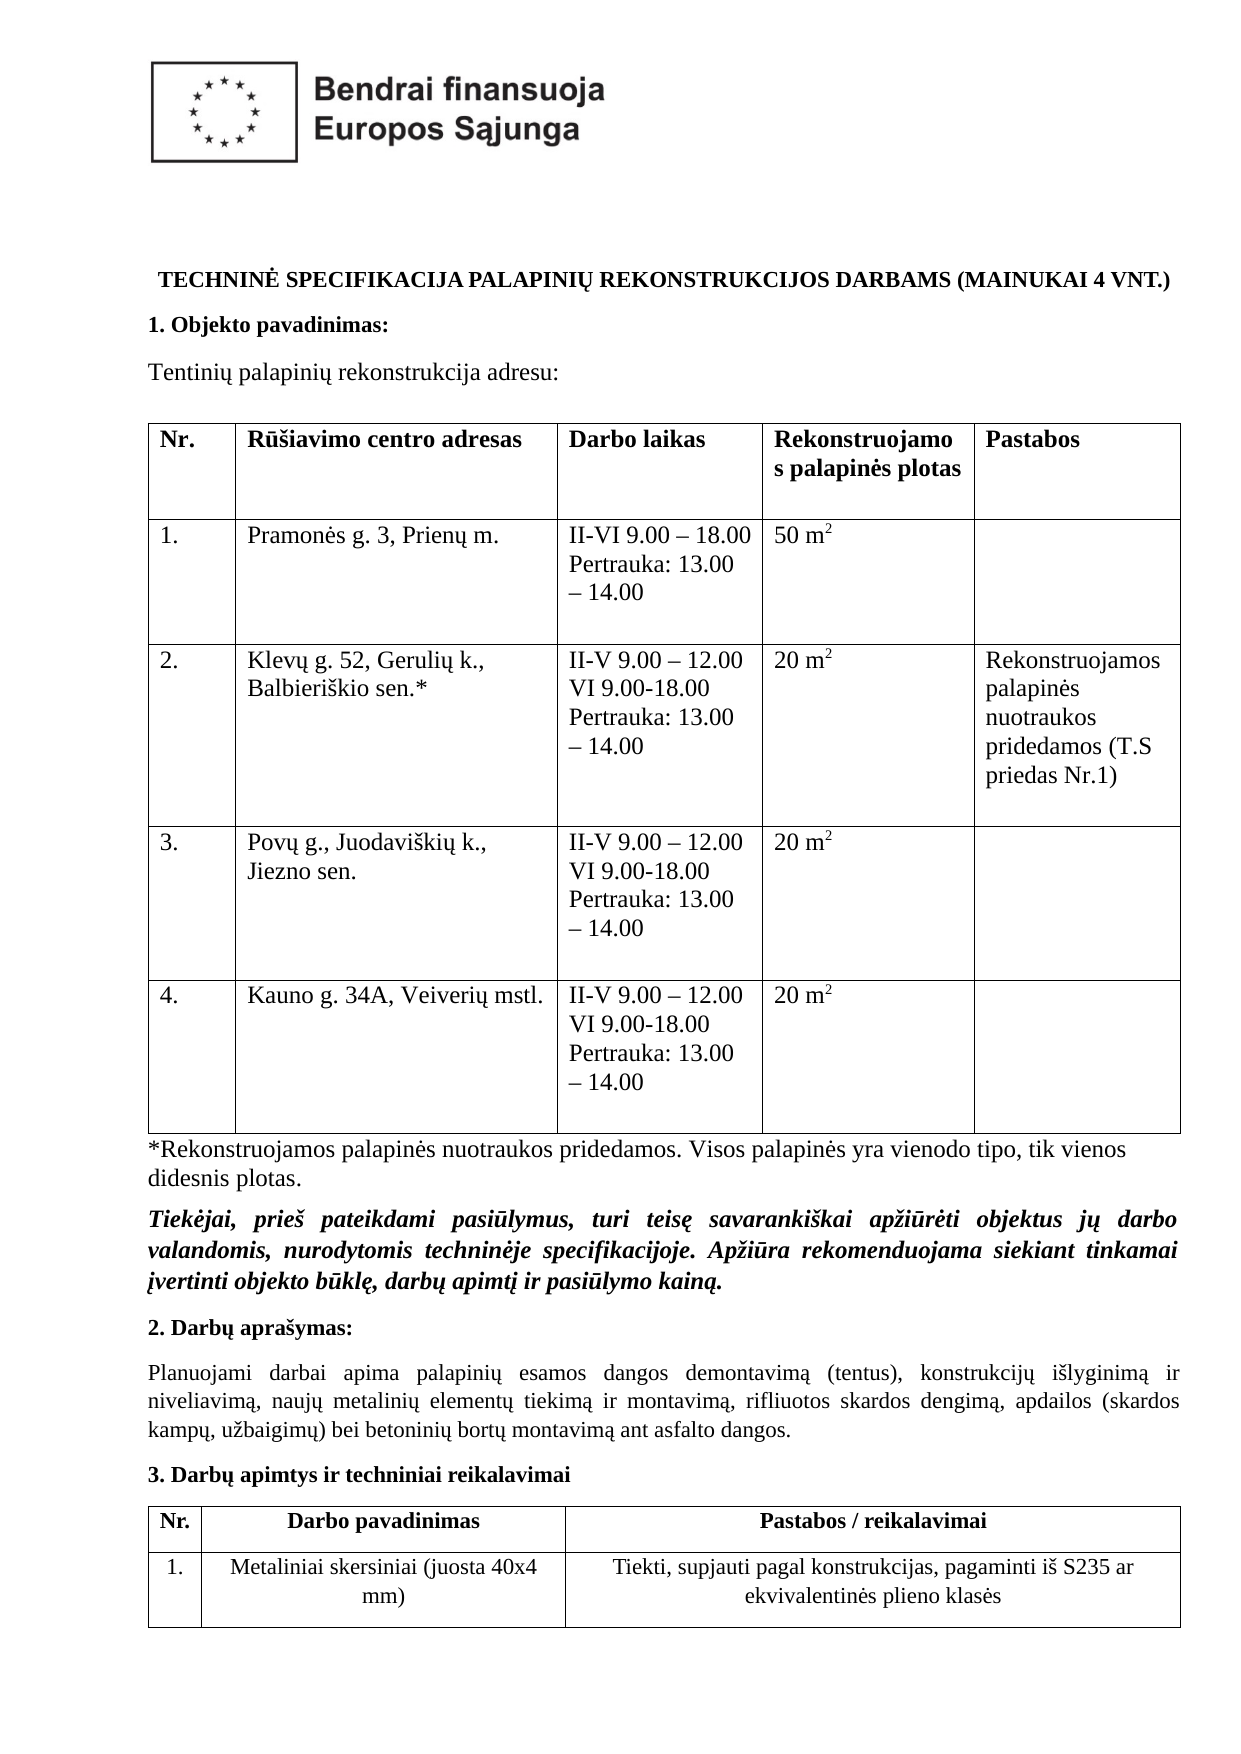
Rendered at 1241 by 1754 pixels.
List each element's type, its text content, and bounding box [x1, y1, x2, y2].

table_header Darbo laikas [558, 424, 762, 519]
text Planuojami darbai apima palapinių esamos dangos demontavimą (tentus), konstrukcijų išlyginimą ir niveliavimą, naujų metalinių elementų tiekimą ir montavimą, rifliuotos skardos dengimą, apdailos (skardos kampų, užbaigimų) bei betoninių bortų montavimą ant asfalto dangos. [148, 1359, 1181, 1442]
text *Rekonstruojamos palapinės nuotraukos pridedamos. Visos palapinės yra vienodo tipo, tik vienos didesnis plotas. [148, 1134, 1181, 1192]
table_header Rūšiavimo centro adresas [236, 424, 557, 519]
table_cell II-V 9.00 – 12.00 VI 9.00-18.00 Pertrauka: 13.00 – 14.00 [558, 981, 762, 1133]
table_cell Kauno g. 34A, Veiverių mstl. [236, 981, 557, 1133]
table_cell [975, 827, 1180, 979]
table_cell Povų g., Juodaviškių k., Jiezno sen. [236, 827, 557, 979]
table_cell II-VI 9.00 – 18.00 Pertrauka: 13.00 – 14.00 [558, 520, 762, 644]
table_cell Pramonės g. 3, Prienų m. [236, 520, 557, 644]
table_header Rekonstruojamos palapinės plotas [763, 424, 974, 519]
table_cell 2. [149, 645, 235, 826]
text Tiekėjai, prieš pateikdami pasiūlymus, turi teisę savarankiškai apžiūrėti objektus jų darbo valandomis, nurodytomis techninėje specifikacijoje. Apžiūra rekomenduojama siekiant tinkamai įvertinti objekto būklę, darbų apimtį ir pasiūlymo kainą. [148, 1204, 1181, 1295]
table_cell 20 m2 [763, 827, 974, 979]
table_cell 4. [149, 981, 235, 1133]
text 3. Darbų apimtys ir techniniai reikalavimai [148, 1461, 1181, 1487]
text 2. Darbų aprašymas: [148, 1314, 1181, 1340]
table_cell II-V 9.00 – 12.00 VI 9.00-18.00 Pertrauka: 13.00 – 14.00 [558, 645, 762, 826]
table_header Pastabos / reikalavimai [566, 1507, 1180, 1552]
text 1. Objekto pavadinimas: [148, 312, 1181, 338]
table_cell [975, 520, 1180, 644]
table_header Nr. [149, 424, 235, 519]
table_cell Metaliniai skersiniai (juosta 40x4 mm) [202, 1553, 565, 1627]
text TECHNINĖ SPECIFIKACIJA PALAPINIŲ REKONSTRUKCIJOS DARBAMS (MAINUKAI 4 VNT.) [148, 266, 1181, 293]
table_cell Tiekti, supjauti pagal konstrukcijas, pagaminti iš S235 ar ekvivalentinės plieno klasės [566, 1553, 1180, 1627]
table_cell 20 m2 [763, 645, 974, 826]
table_cell [975, 981, 1180, 1133]
table_cell II-V 9.00 – 12.00 VI 9.00-18.00 Pertrauka: 13.00 – 14.00 [558, 827, 762, 979]
text Tentinių palapinių rekonstrukcija adresu: [148, 357, 1181, 385]
table_cell Rekonstruojamos palapinės nuotraukos pridedamos (T.S priedas Nr.1) [975, 645, 1180, 826]
table_cell 50 m2 [763, 520, 974, 644]
table_cell 1. [149, 1553, 201, 1627]
table_header Pastabos [975, 424, 1180, 519]
table_cell 3. [149, 827, 235, 979]
table_cell Klevų g. 52, Gerulių k., Balbieriškio sen.* [236, 645, 557, 826]
table_cell 1. [149, 520, 235, 644]
table_header Nr. [149, 1507, 201, 1552]
table_cell 20 m2 [763, 981, 974, 1133]
table_header Darbo pavadinimas [202, 1507, 565, 1552]
picture [147, 59, 656, 166]
